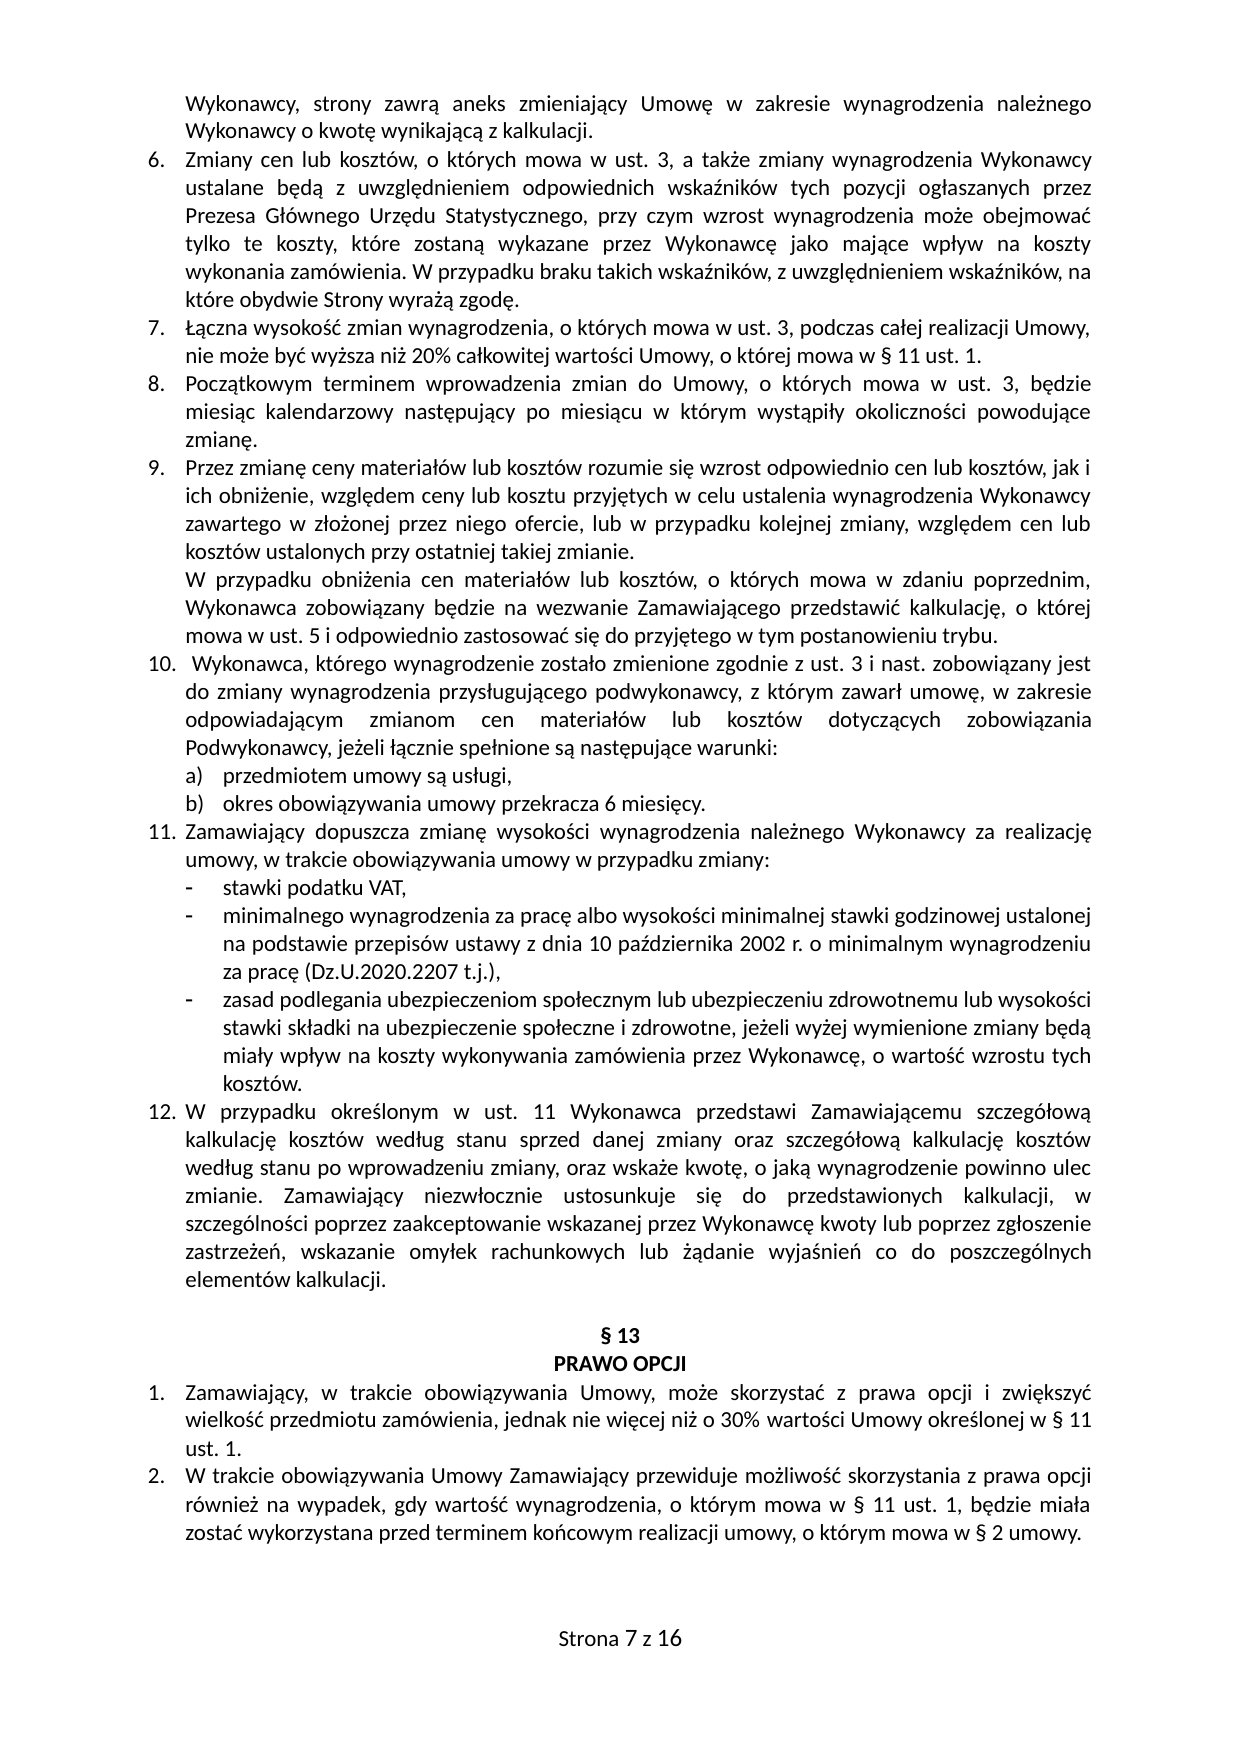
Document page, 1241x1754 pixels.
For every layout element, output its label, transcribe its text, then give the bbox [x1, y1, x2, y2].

text § 13 [148, 1322, 1093, 1349]
list stawki podatku VAT, [185, 873, 1093, 901]
list przedmiotem umowy są usługi, [185, 761, 1093, 789]
list Wykonawca, którego wynagrodzenie zostało zmienione zgodnie z ust. 3 i nast. zobowiązany jest do zmiany wynagrodzenia przysługującego podwykonawcy, z którym zawarł umowę, w zakresie odpowiadającym zmianom cen materiałów lub kosztów dotyczących zobowiązania Podwykonawcy, jeżeli łącznie spełnione są następujące warunki: [148, 649, 1093, 761]
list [148, 89, 1093, 145]
list zasad podlegania ubezpieczeniom społecznym lub ubezpieczeniu zdrowotnemu lub wysokości stawki składki na ubezpieczenie społeczne i zdrowotne, jeżeli wyżej wymienione zmiany będą miały wpływ na koszty wykonywania zamówienia przez Wykonawcę, o wartość wzrostu tych kosztów. [185, 985, 1093, 1097]
list Łączna wysokość zmian wynagrodzenia, o których mowa w ust. 3, podczas całej realizacji Umowy, nie może być wyższa niż 20% całkowitej wartości Umowy, o której mowa w § 11 ust. 1. [148, 313, 1093, 369]
list Przez zmianę ceny materiałów lub kosztów rozumie się wzrost odpowiednio cen lub kosztów, jak i ich obniżenie, względem ceny lub kosztu przyjętych w celu ustalenia wynagrodzenia Wykonawcy zawartego w złożonej przez niego ofercie, lub w przypadku kolejnej zmiany, względem cen lub kosztów ustalonych przy ostatniej takiej zmianie. [148, 453, 1093, 565]
list minimalnego wynagrodzenia za pracę albo wysokości minimalnej stawki godzinowej ustalonej na podstawie przepisów ustawy z dnia 10 października 2002 r. o minimalnym wynagrodzeniu za pracę (Dz.U.2020.2207 t.j.), [185, 901, 1093, 985]
list Początkowym terminem wprowadzenia zmian do Umowy, o których mowa w ust. 3, będzie miesiąc kalendarzowy następujący po miesiącu w którym wystąpiły okoliczności powodujące zmianę. [148, 369, 1093, 453]
list W przypadku określonym w ust. 11 Wykonawca przedstawi Zamawiającemu szczegółową kalkulację kosztów według stanu sprzed danej zmiany oraz szczegółową kalkulację kosztów według stanu po wprowadzeniu zmiany, oraz wskaże kwotę, o jaką wynagrodzenie powinno ulec zmianie. Zamawiający niezwłocznie ustosunkuje się do przedstawionych kalkulacji, w szczególności poprzez zaakceptowanie wskazanej przez Wykonawcę kwoty lub poprzez zgłoszenie zastrzeżeń, wskazanie omyłek rachunkowych lub żądanie wyjaśnień co do poszczególnych elementów kalkulacji. [148, 1097, 1093, 1293]
list Zamawiający, w trakcie obowiązywania Umowy, może skorzystać z prawa opcji i zwiększyć wielkość przedmiotu zamówienia, jednak nie więcej niż o 30% wartości Umowy określonej w § 11 ust. 1. [148, 1378, 1093, 1462]
text PRAWO OPCJI [148, 1349, 1093, 1378]
list okres obowiązywania umowy przekracza 6 miesięcy. [185, 789, 1093, 817]
list Zamawiający dopuszcza zmianę wysokości wynagrodzenia należnego Wykonawcy za realizację umowy, w trakcie obowiązywania umowy w przypadku zmiany: [148, 817, 1093, 873]
list Zmiany cen lub kosztów, o których mowa w ust. 3, a także zmiany wynagrodzenia Wykonawcy ustalane będą z uwzględnieniem odpowiednich wskaźników tych pozycji ogłaszanych przez Prezesa Głównego Urzędu Statystycznego, przy czym wzrost wynagrodzenia może obejmować tylko te koszty, które zostaną wykazane przez Wykonawcę jako mające wpływ na koszty wykonania zamówienia. W przypadku braku takich wskaźników, z uwzględnieniem wskaźników, na które obydwie Strony wyrażą zgodę. [148, 145, 1093, 313]
list W przypadku obniżenia cen materiałów lub kosztów, o których mowa w zdaniu poprzednim, Wykonawca zobowiązany będzie na wezwanie Zamawiającego przedstawić kalkulację, o której mowa w ust. 5 i odpowiednio zastosować się do przyjętego w tym postanowieniu trybu. [185, 565, 1093, 649]
list W trakcie obowiązywania Umowy Zamawiający przewiduje możliwość skorzystania z prawa opcji również na wypadek, gdy wartość wynagrodzenia, o którym mowa w § 11 ust. 1, będzie miała zostać wykorzystana przed terminem końcowym realizacji umowy, o którym mowa w § 2 umowy. [148, 1462, 1093, 1546]
